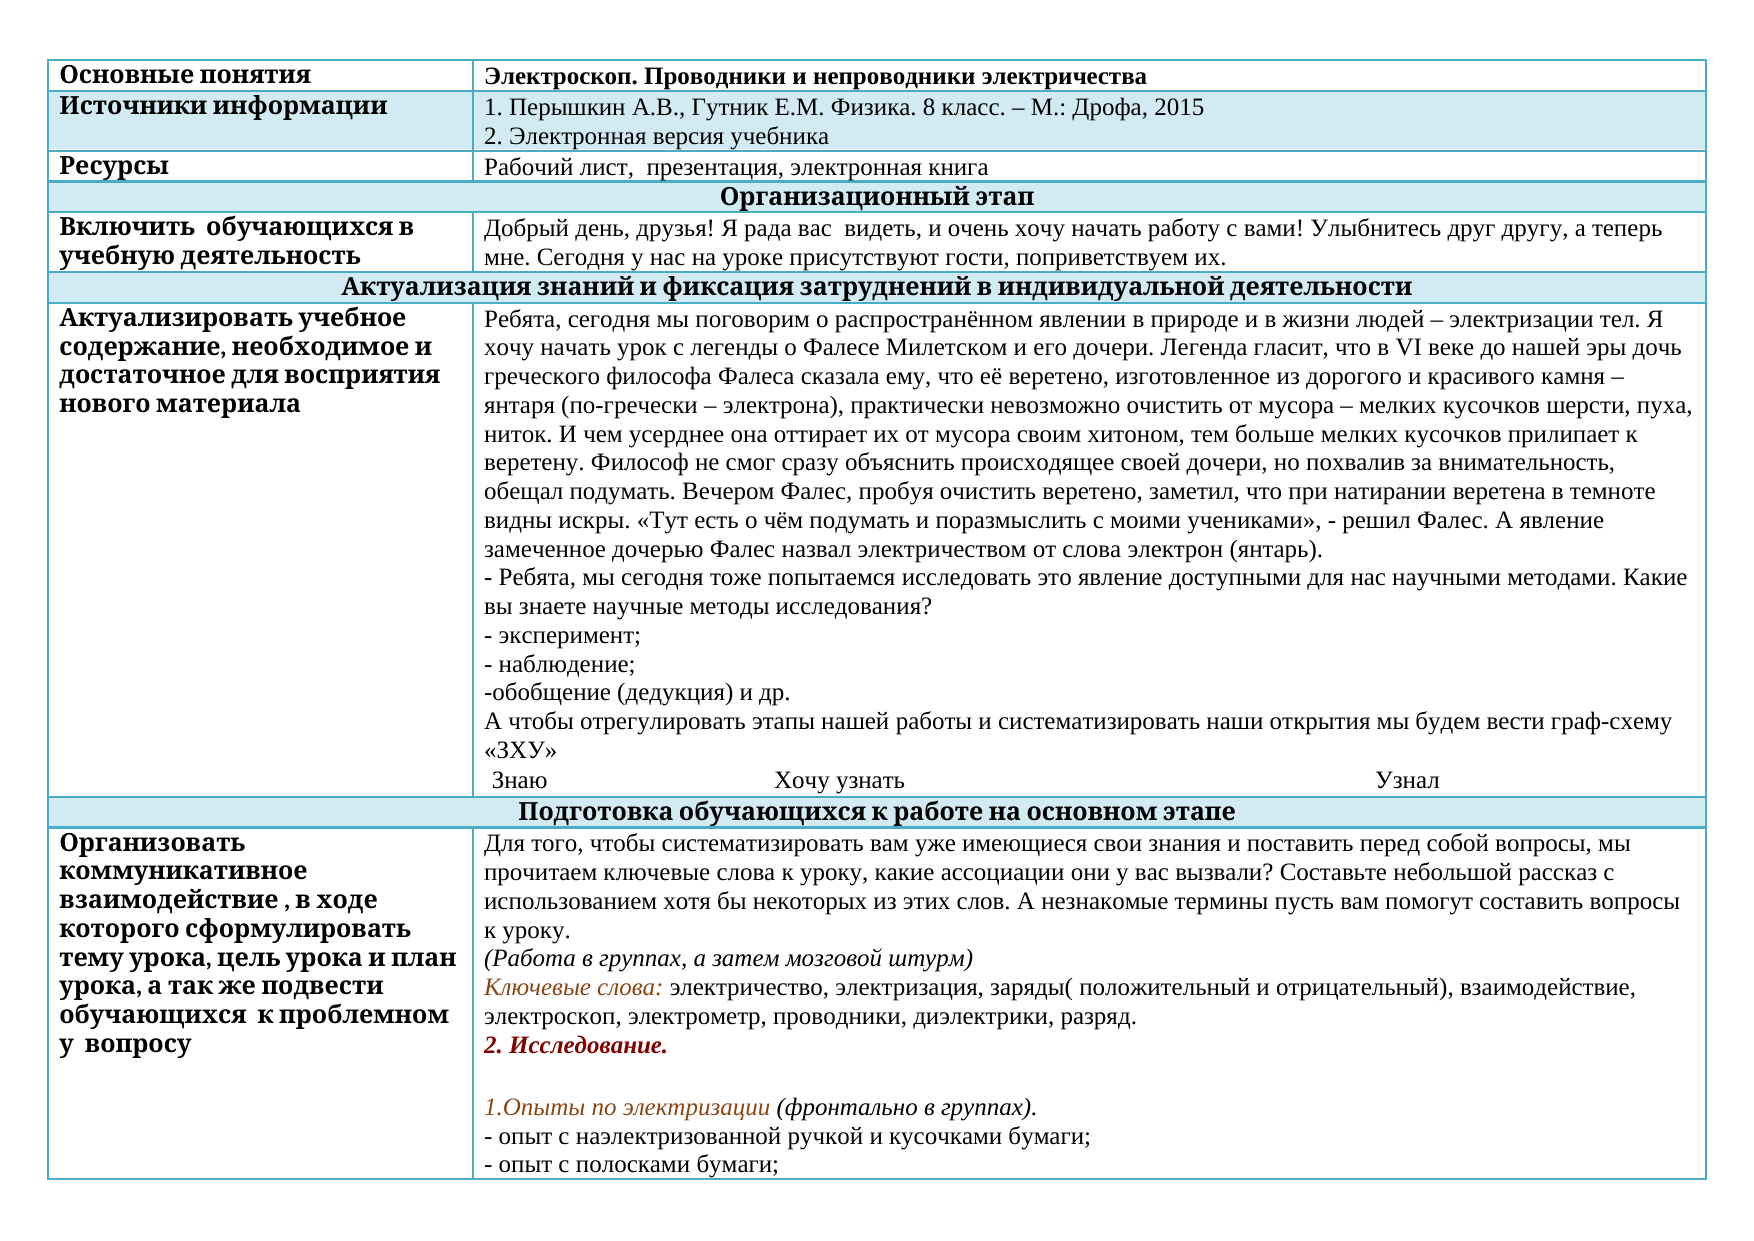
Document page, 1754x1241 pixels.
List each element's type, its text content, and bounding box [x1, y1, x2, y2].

table_cell 1. Перышкин А.В., Гутник Е.М. Физика. 8 класс. – М.: Дрофа, 2015 2. Электронная версия учебника [474, 92, 1705, 149]
table_cell Рабочий лист, презентация, электронная книга [474, 152, 1705, 180]
table_cell Подготовка обучающихся к работе на основном этапе [49, 798, 1705, 826]
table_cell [49, 829, 472, 1178]
table_cell Включить обучающихся в учебную деятельность [49, 213, 472, 271]
table_cell Ребята, сегодня мы поговорим о распространённом явлении в природе и в жизни людей – электризации тел. Я хочу начать урок с легенды о Фалесе Милетском и его дочери. Легенда гласит, что в VI веке до нашей эры дочь греческого философа Фалеса сказала ему, что её веретено, изготовленное из дорогого и красивого камня – янтаря (по-гречески – электрона), практически невозможно очистить от мусора – мелких кусочков шерсти, пуха, ниток. И чем усерднее она оттирает их от мусора своим хитоном, тем больше мелких кусочков прилипает к веретену. Философ не смог сразу объяснить происходящее своей дочери, но похвалив за внимательность, обещал подумать. Вечером Фалес, пробуя очистить веретено, заметил, что при натирании веретена в темноте видны искры. «Тут есть о чём подумать и поразмыслить с моими учениками», - решил Фалес. А явление замеченное дочерью Фалес назвал электричеством от слова электрон (янтарь). - Ребята, мы сегодня тоже попытаемся исследовать это явление доступными для нас научными методами. Какие вы знаете научные методы исследования? - эксперимент; - наблюдение; -обобщение (дедукция) и др. А чтобы отрегулировать этапы нашей работы и систематизировать наши открытия мы будем вести граф-схему «ЗХУ» [474, 304, 1705, 796]
table_cell Основные понятия [49, 61, 472, 90]
table_cell Добрый день, друзья! Я рада вас видеть, и очень хочу начать работу с вами! Улыбнитесь друг другу, а теперь мне. Сегодня у нас на уроке присутствуют гости, поприветствуем их. [474, 213, 1705, 271]
table_cell Актуализация знаний и фиксация затруднений в индивидуальной деятельности [49, 273, 1705, 302]
table_cell Актуализировать учебное содержание, необходимое и достаточное для восприятия нового материала [49, 304, 472, 796]
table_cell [474, 829, 1705, 1178]
table_cell Организационный этап [49, 183, 1705, 211]
table_cell Источники информации [49, 92, 472, 149]
table_cell Ресурсы [49, 152, 472, 180]
table_cell Электроскоп. Проводники и непроводники электричества [474, 61, 1705, 90]
